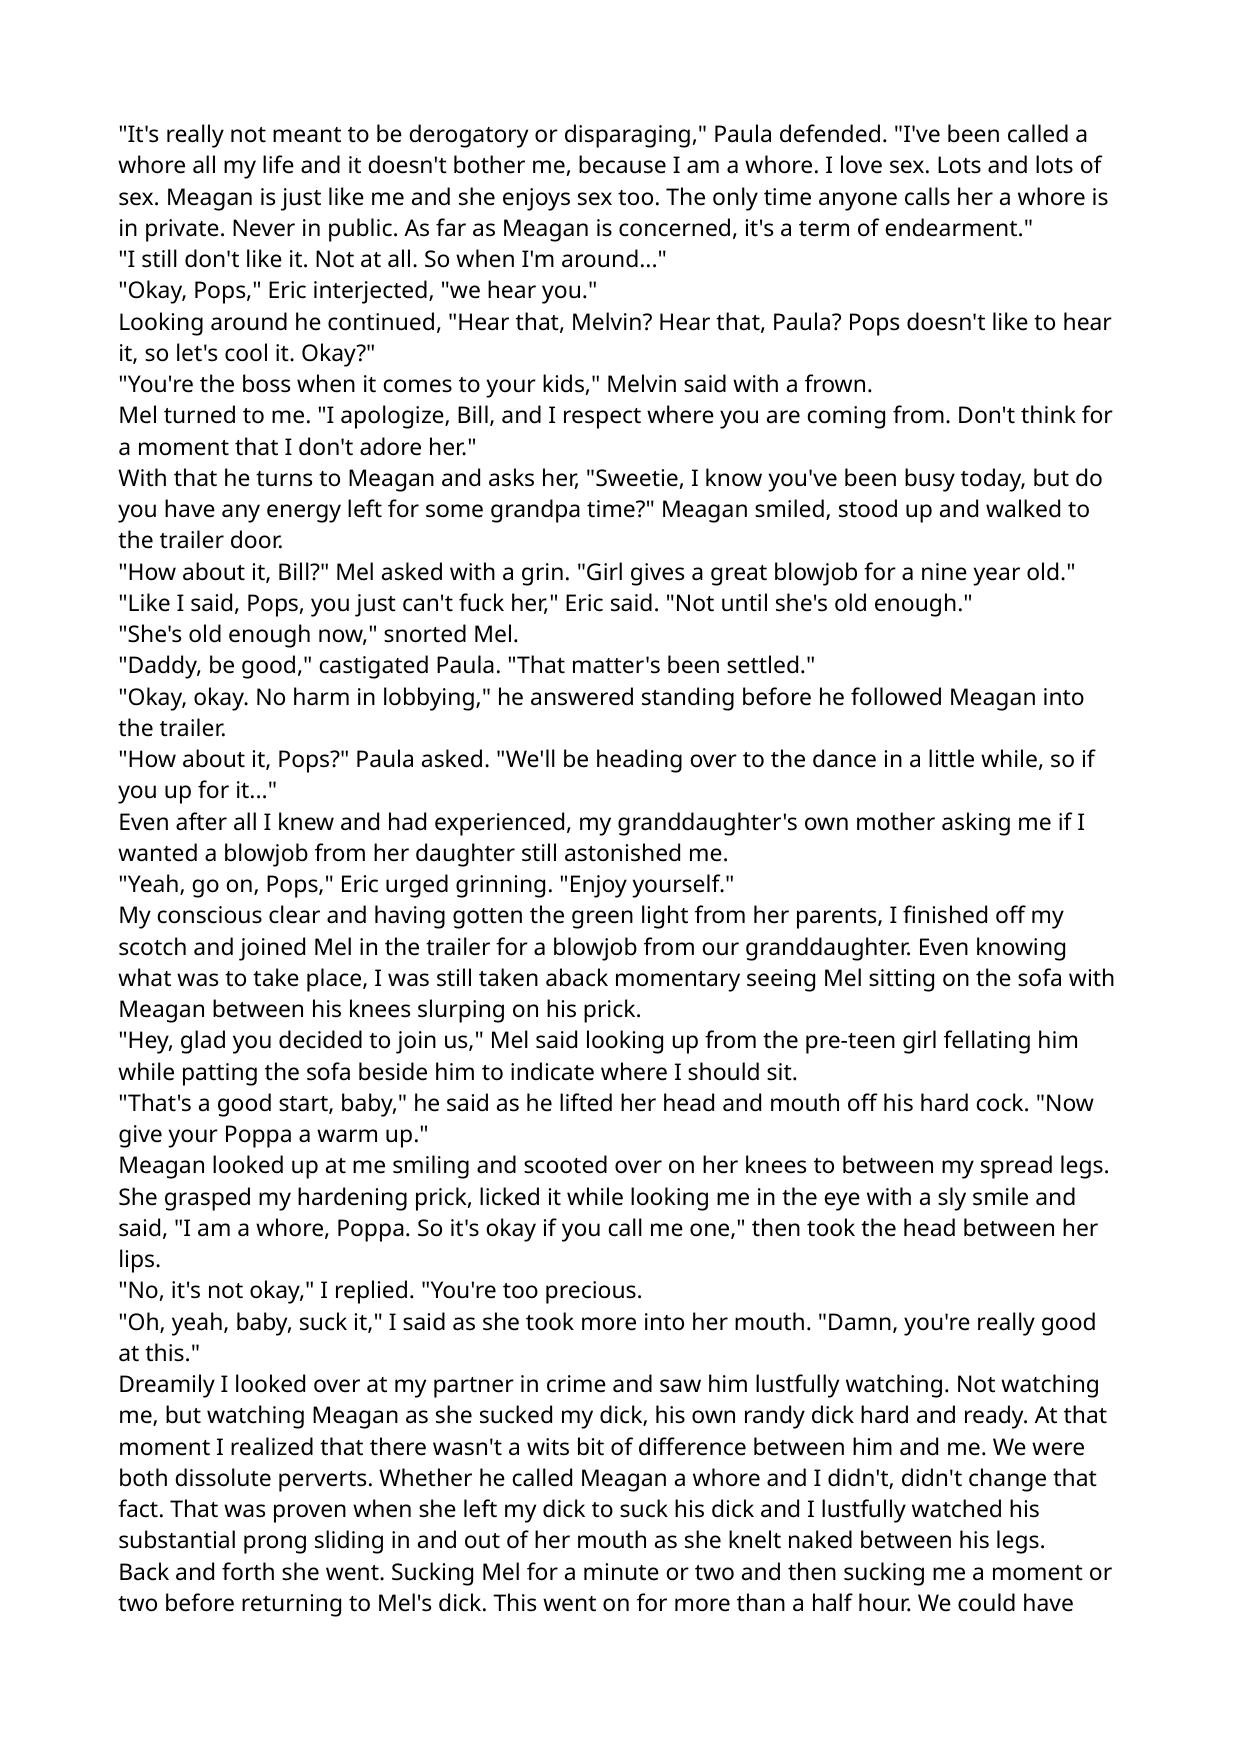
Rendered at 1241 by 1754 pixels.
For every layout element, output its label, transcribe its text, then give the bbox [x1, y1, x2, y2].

text "She's old enough now," snorted Mel. [118, 618, 1122, 649]
text "I still don't like it. Not at all. So when I'm around..." [118, 243, 1122, 274]
text Even after all I knew and had experienced, my granddaughter's own mother asking me if I wanted a blowjob from her daughter still astonished me. [118, 806, 1122, 868]
text "Like I said, Pops, you just can't fuck her," Eric said. "Not until she's old enough." [118, 587, 1122, 618]
text "Daddy, be good," castigated Paula. "That matter's been settled." [118, 649, 1122, 681]
text "Oh, yeah, baby, suck it," I said as she took more into her mouth. "Damn, you're really good at this." [118, 1306, 1122, 1368]
text Looking around he continued, "Hear that, Melvin? Hear that, Paula? Pops doesn't like to hear it, so let's cool it. Okay?" [118, 306, 1122, 368]
text "Okay, Pops," Eric interjected, "we hear you." [118, 274, 1122, 306]
text "How about it, Pops?" Paula asked. "We'll be heading over to the dance in a little while, so if you up for it..." [118, 743, 1122, 806]
text "No, it's not okay," I replied. "You're too precious. [118, 1274, 1122, 1306]
text Meagan looked up at me smiling and scooted over on her knees to between my spread legs. She grasped my hardening prick, licked it while looking me in the eye with a sly smile and said, "I am a whore, Poppa. So it's okay if you call me one," then took the head between her lips. [118, 1149, 1122, 1274]
text Dreamily I looked over at my partner in crime and saw him lustfully watching. Not watching me, but watching Meagan as she sucked my dick, his own randy dick hard and ready. At that moment I realized that there wasn't a wits bit of difference between him and me. We were both dissolute perverts. Whether he called Meagan a whore and I didn't, didn't change that fact. That was proven when she left my dick to suck his dick and I lustfully watched his substantial prong sliding in and out of her mouth as she knelt naked between his legs. [118, 1368, 1122, 1556]
text "Hey, glad you decided to join us," Mel said looking up from the pre-teen girl fellating him while patting the sofa beside him to indicate where I should sit. [118, 1024, 1122, 1087]
text "How about it, Bill?" Mel asked with a grin. "Girl gives a great blowjob for a nine year old." [118, 556, 1122, 587]
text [118, 1556, 1122, 1618]
text "Yeah, go on, Pops," Eric urged grinning. "Enjoy yourself." [118, 868, 1122, 899]
text "Okay, okay. No harm in lobbying," he answered standing before he followed Meagan into the trailer. [118, 681, 1122, 743]
text "That's a good start, baby," he said as he lifted her head and mouth off his hard cock. "Now give your Poppa a warm up." [118, 1087, 1122, 1149]
text My conscious clear and having gotten the green light from her parents, I finished off my scotch and joined Mel in the trailer for a blowjob from our granddaughter. Even knowing what was to take place, I was still taken aback momentary seeing Mel sitting on the sofa with Meagan between his knees slurping on his prick. [118, 899, 1122, 1024]
text Mel turned to me. "I apologize, Bill, and I respect where you are coming from. Don't think for a moment that I don't adore her." [118, 399, 1122, 462]
text "It's really not meant to be derogatory or disparaging," Paula defended. "I've been called a whore all my life and it doesn't bother me, because I am a whore. I love sex. Lots and lots of sex. Meagan is just like me and she enjoys sex too. The only time anyone calls her a whore is in private. Never in public. As far as Meagan is concerned, it's a term of endearment." [118, 118, 1122, 243]
text "You're the boss when it comes to your kids," Melvin said with a frown. [118, 368, 1122, 399]
text With that he turns to Meagan and asks her, "Sweetie, I know you've been busy today, but do you have any energy left for some grandpa time?" Meagan smiled, stood up and walked to the trailer door. [118, 462, 1122, 556]
